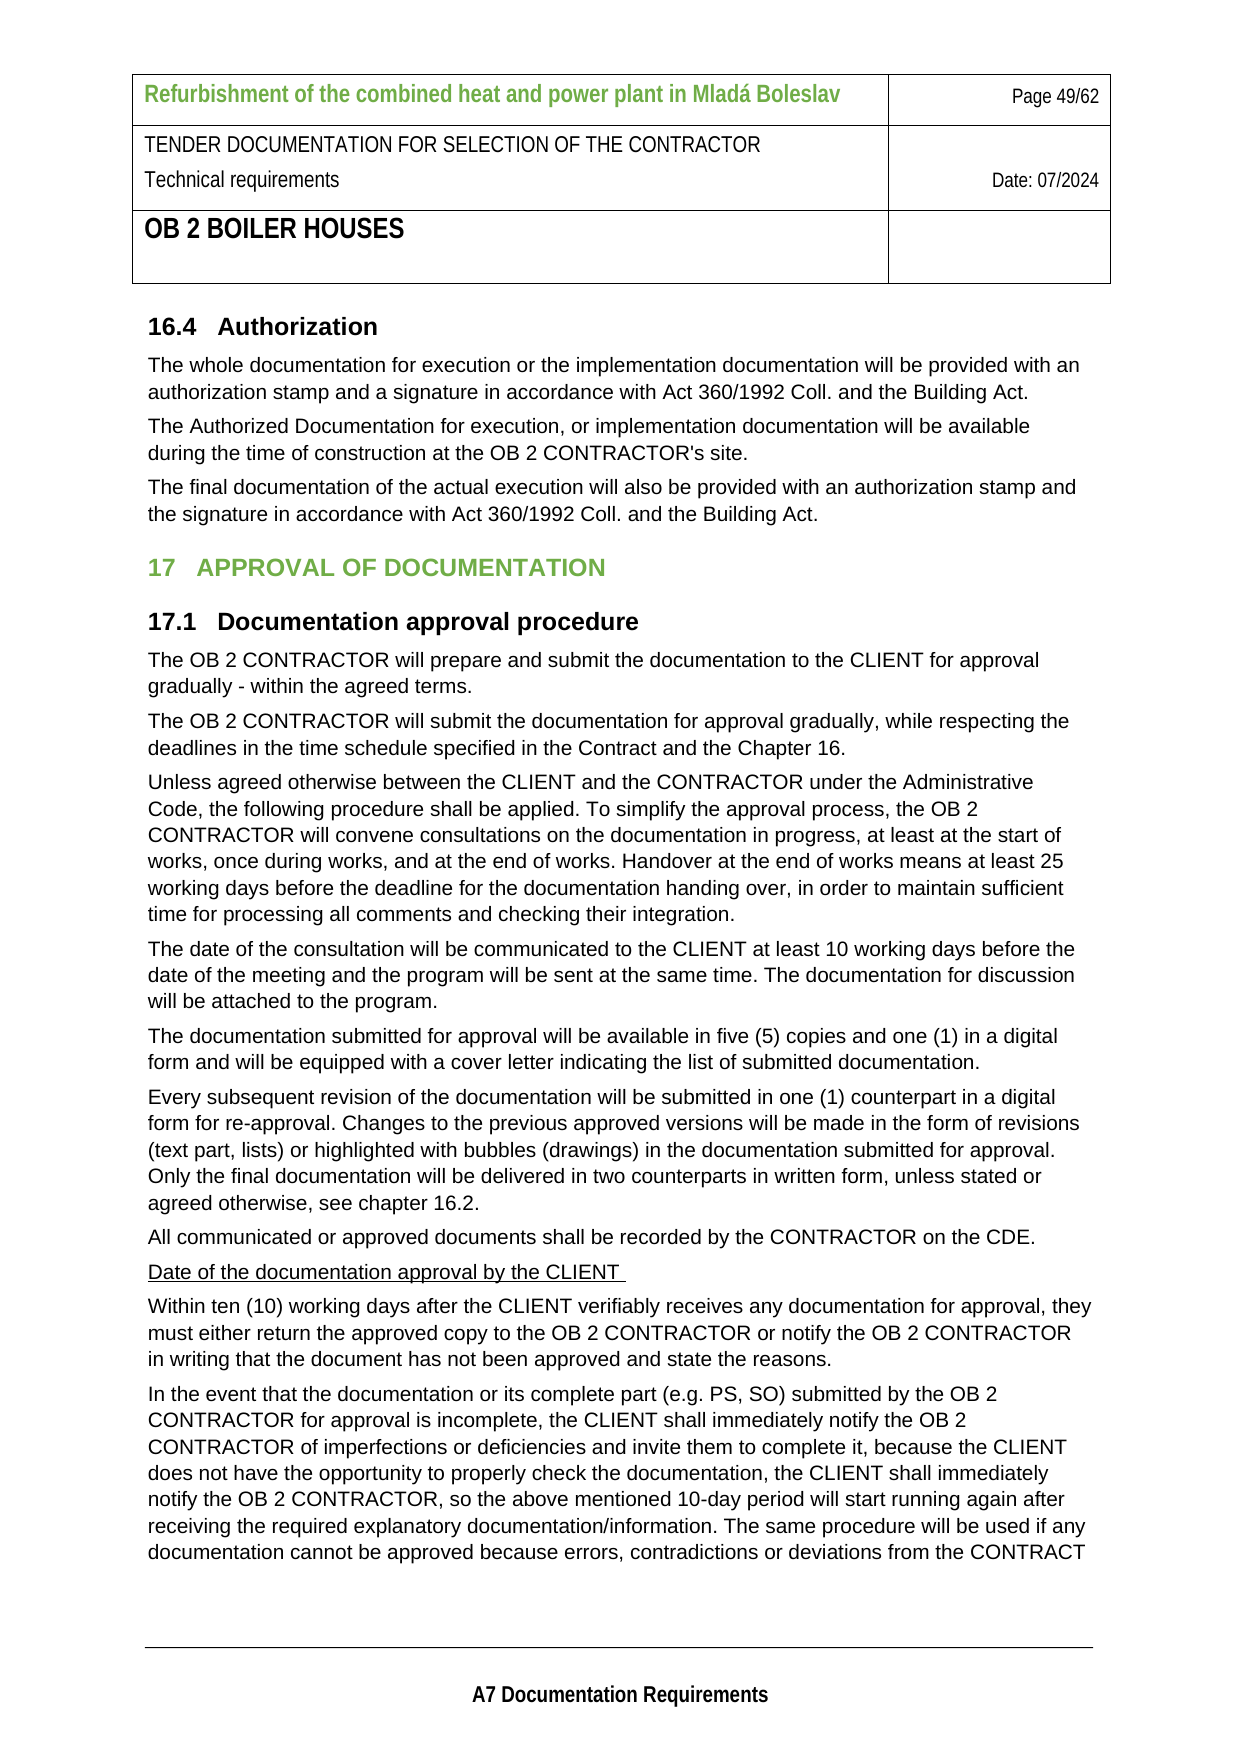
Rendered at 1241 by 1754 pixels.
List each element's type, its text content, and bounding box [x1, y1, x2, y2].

text APPROVAL OF DOCUMENTATION [148, 553, 1093, 582]
text The Authorized Documentation for execution, or implementation documentation will be available during the time of construction at the OB 2 CONTRACTOR's site. [148, 414, 1093, 464]
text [148, 1382, 1093, 1564]
text Within ten (10) working days after the CLIENT verifiably receives any documentation for approval, they must either return the approved copy to the OB 2 CONTRACTOR or notify the OB 2 CONTRACTOR in writing that the document has not been approved and state the reasons. [148, 1294, 1093, 1371]
text All communicated or approved documents shall be recorded by the CONTRACTOR on the CDE. [148, 1225, 1093, 1249]
text Authorization [148, 312, 1093, 341]
text Documentation approval procedure [148, 607, 1093, 635]
text The final documentation of the actual execution will also be provided with an authorization stamp and the signature in accordance with Act 360/1992 Coll. and the Building Act. [148, 475, 1093, 526]
text The whole documentation for execution or the implementation documentation will be provided with an authorization stamp and a signature in accordance with Act 360/1992 Coll. and the Building Act. [148, 353, 1093, 403]
text The OB 2 CONTRACTOR will prepare and submit the documentation to the CLIENT for approval gradually - within the agreed terms. [148, 648, 1093, 698]
text Unless agreed otherwise between the CLIENT and the CONTRACTOR under the Administrative Code, the following procedure shall be applied. To simplify the approval process, the OB 2 CONTRACTOR will convene consultations on the documentation in progress, at least at the start of works, once during works, and at the end of works. Handover at the end of works means at least 25 working days before the deadline for the documentation handing over, in order to maintain sufficient time for processing all comments and checking their integration. [148, 770, 1093, 926]
text Every subsequent revision of the documentation will be submitted in one (1) counterpart in a digital form for re-approval. Changes to the previous approved versions will be made in the form of revisions (text part, lists) or highlighted with bubbles (drawings) in the documentation submitted for approval. Only the final documentation will be delivered in two counterparts in written form, unless stated or agreed otherwise, see chapter 16.2. [148, 1085, 1093, 1214]
text The date of the consultation will be communicated to the CLIENT at least 10 working days before the date of the meeting and the program will be sent at the same time. The documentation for discussion will be attached to the program. [148, 936, 1093, 1013]
text The documentation submitted for approval will be available in five (5) copies and one (1) in a digital form and will be equipped with a cover letter indicating the list of submitted documentation. [148, 1024, 1093, 1074]
text The OB 2 CONTRACTOR will submit the documentation for approval gradually, while respecting the deadlines in the time schedule specified in the Contract and the Chapter 16. [148, 709, 1093, 759]
text Date of the documentation approval by the CLIENT [148, 1260, 1093, 1284]
